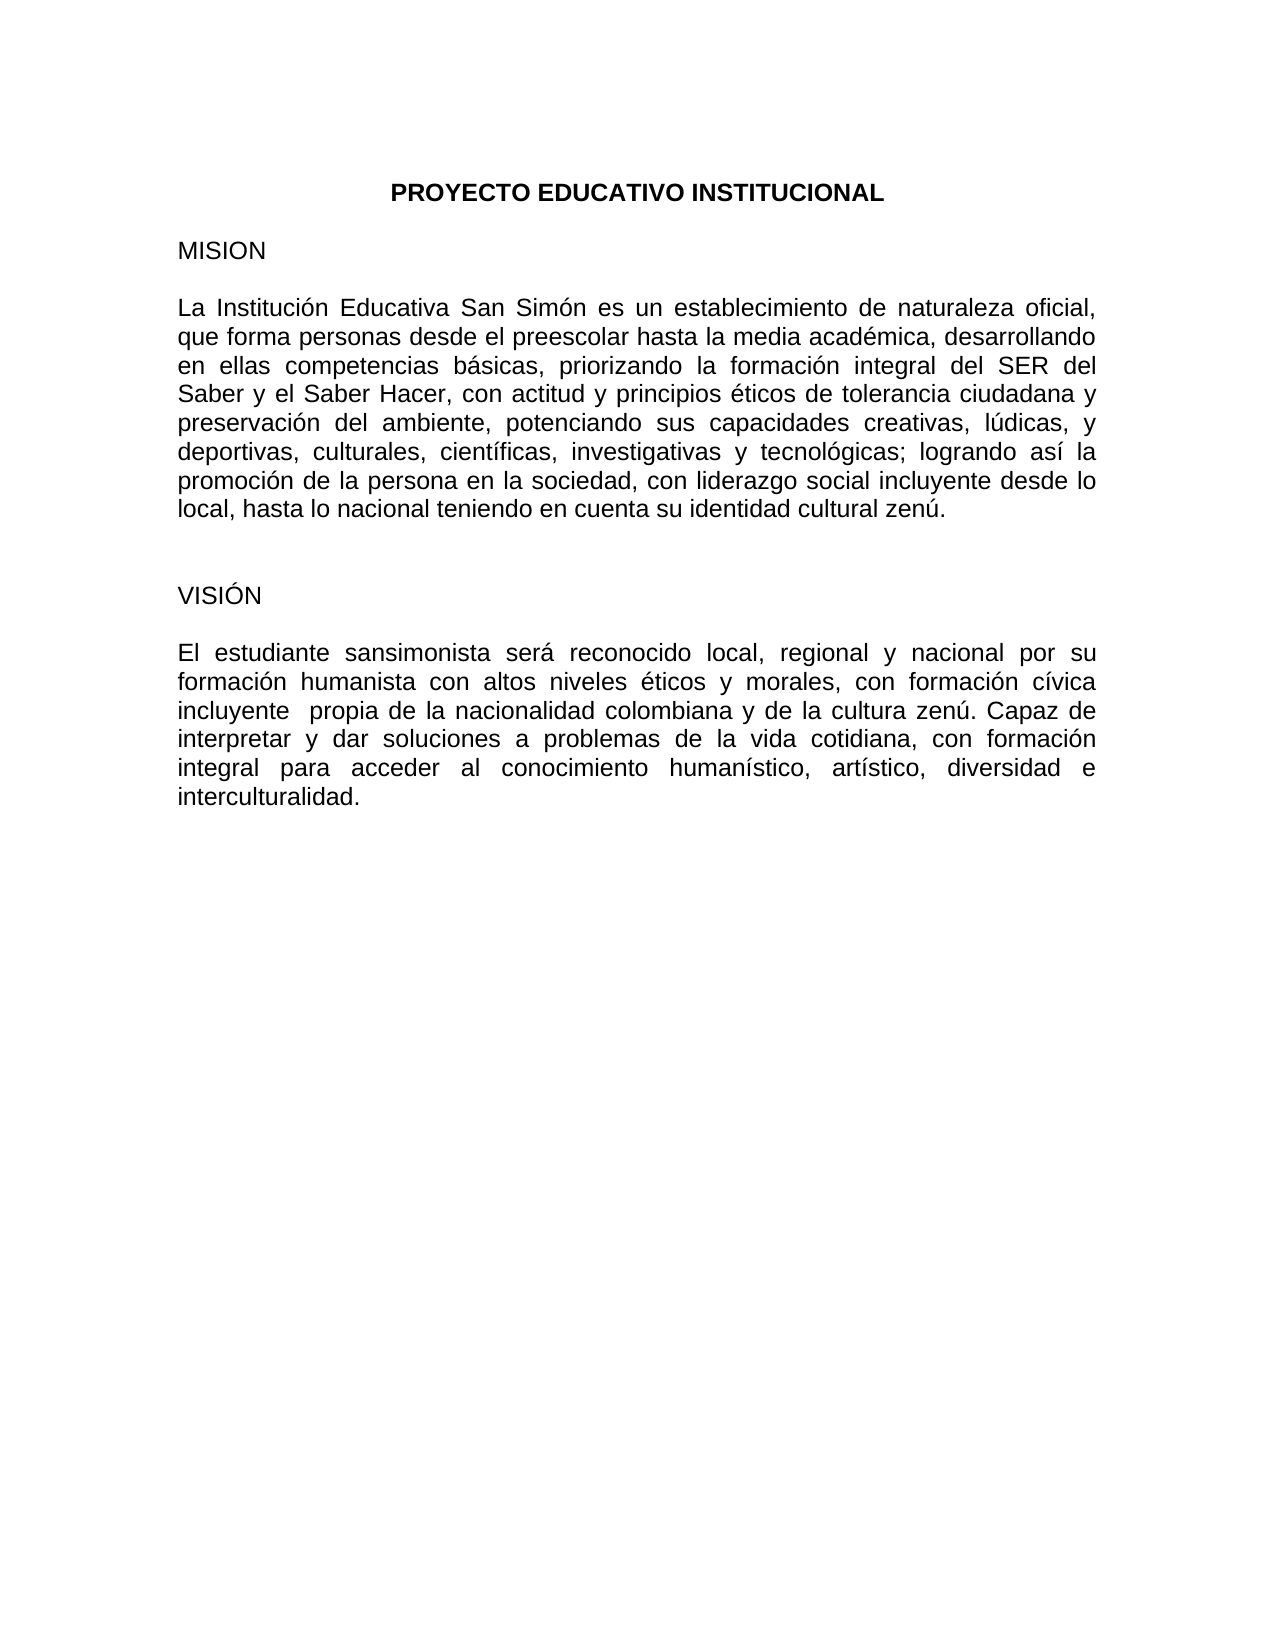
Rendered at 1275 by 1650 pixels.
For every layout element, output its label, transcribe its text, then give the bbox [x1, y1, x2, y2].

text El estudiante sansimonista será reconocido local, regional y nacional por su formación humanista con altos niveles éticos y morales, con formación cívica incluyente propia de la nacionalidad colombiana y de la cultura zenú. Capaz de interpretar y dar soluciones a problemas de la vida cotidiana, con formación integral para acceder al conocimiento humanístico, artístico, diversidad e interculturalidad. [177, 638, 1098, 811]
text VISIÓN [177, 581, 1098, 609]
text MISION [177, 236, 1098, 264]
text PROYECTO EDUCATIVO INSTITUCIONAL [177, 178, 1098, 207]
text La Institución Educativa San Simón es un establecimiento de naturaleza oficial, que forma personas desde el preescolar hasta la media académica, desarrollando en ellas competencias básicas, priorizando la formación integral del SER del Saber y el Saber Hacer, con actitud y principios éticos de tolerancia ciudadana y preservación del ambiente, potenciando sus capacidades creativas, lúdicas, y deportivas, culturales, científicas, investigativas y tecnológicas; logrando así la promoción de la persona en la sociedad, con liderazgo social incluyente desde lo local, hasta lo nacional teniendo en cuenta su identidad cultural zenú. [177, 293, 1098, 523]
